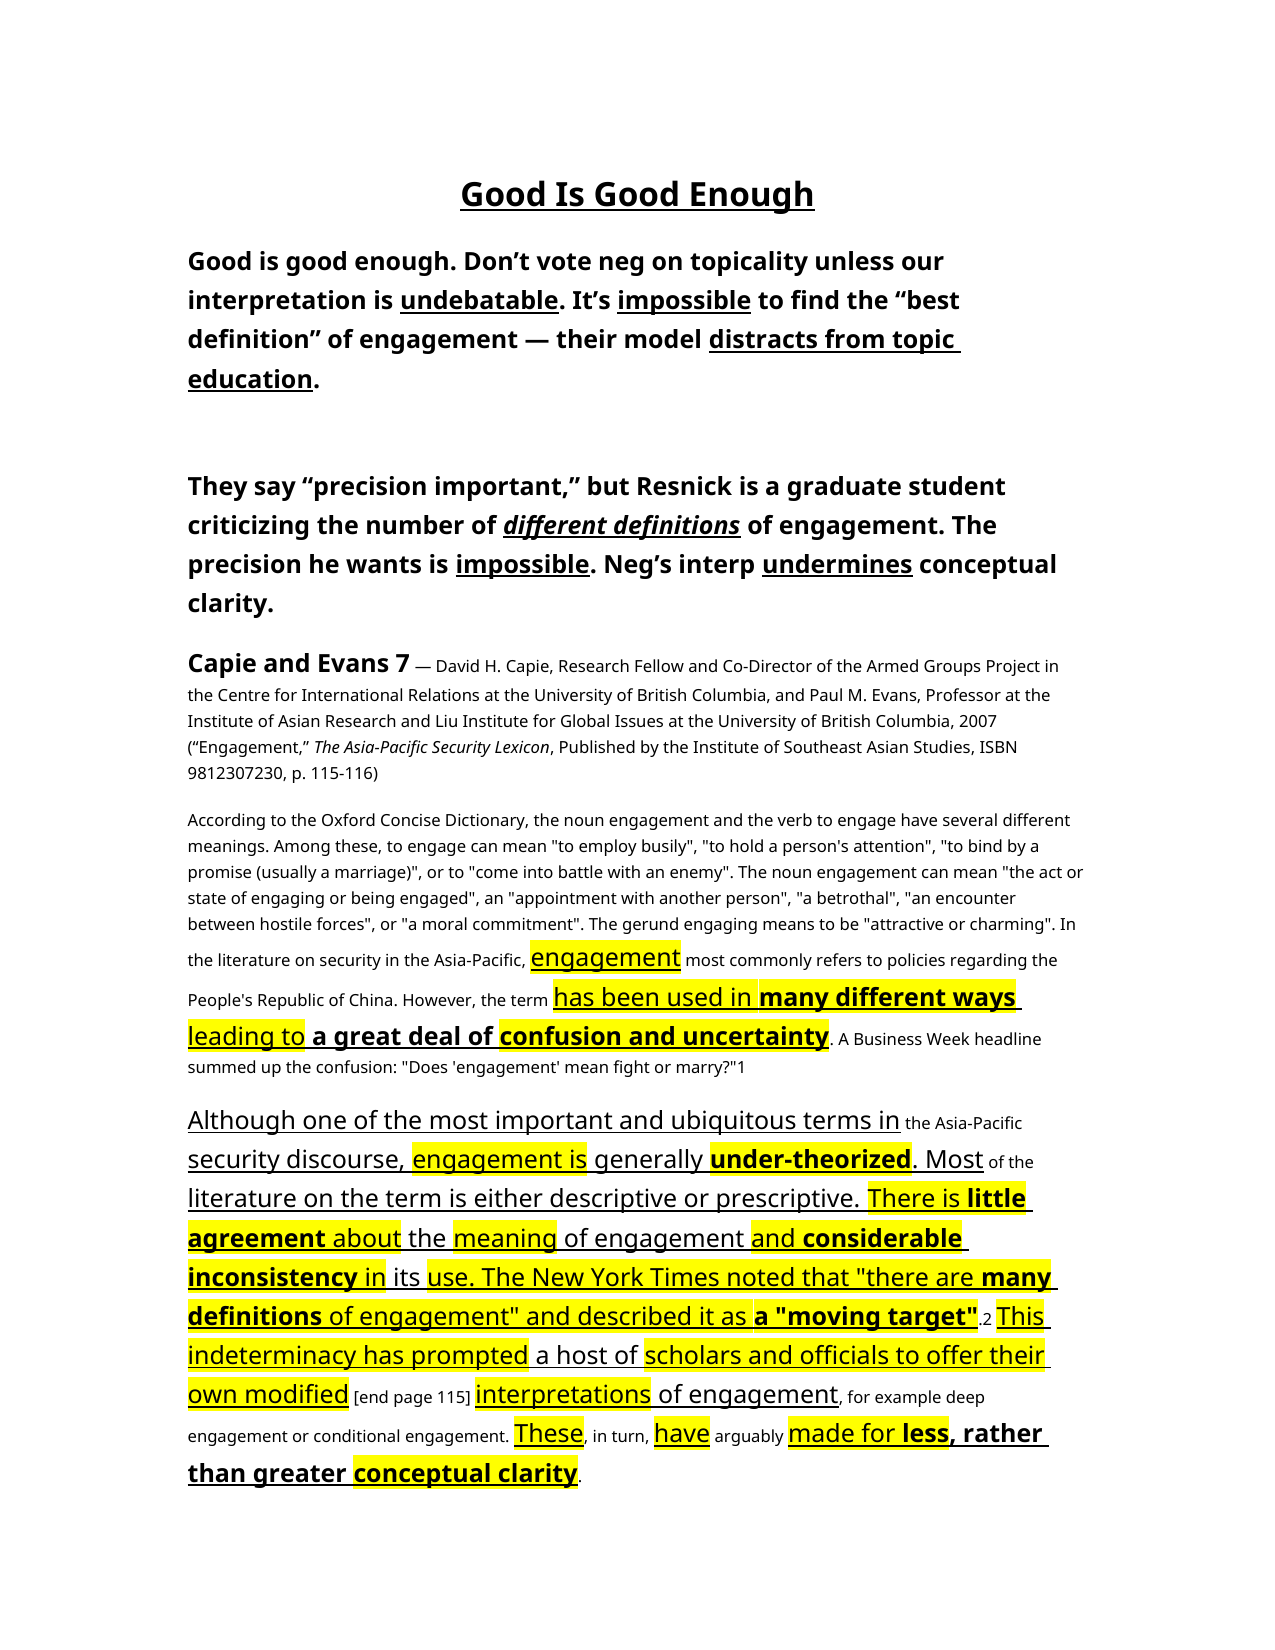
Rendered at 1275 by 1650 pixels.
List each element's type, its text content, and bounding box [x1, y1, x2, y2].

text Capie and Evans 7 — David H. Capie, Research Fellow and Co-Director of the Armed Groups Project in the Centre for International Relations at the University of British Columbia, and Paul M. Evans, Professor at the Institute of Asian Research and Liu Institute for Global Issues at the University of British Columbia, 2007 (“Engagement,” The Asia-Pacific Security Lexicon, Published by the Institute of Southeast Asian Studies, ISBN 9812307230, p. 115-116) [187, 646, 1087, 784]
text According to the Oxford Concise Dictionary, the noun engagement and the verb to engage have several different meanings. Among these, to engage can mean "to employ busily", "to hold a person's attention", "to bind by a promise (usually a marriage)", or to "come into battle with an enemy". The noun engagement can mean "the act or state of engaging or being engaged", an "appointment with another person", "a betrothal", "an encounter between hostile forces", or "a moral commitment". The gerund engaging means to be "attractive or charming". In the literature on security in the Asia-Pacific, engagement most commonly refers to policies regarding the People's Republic of China. However, the term has been used in many different ways leading to a great deal of confusion and uncertainty. A Business Week headline summed up the confusion: "Does 'engagement' mean fight or marry?"1 [187, 808, 1087, 1078]
subtitle Good is good enough. Don’t vote neg on topicality unless our interpretation is undebatable. It’s impossible to find the “best definition” of engagement — their model distracts from topic education. [187, 244, 1087, 395]
subtitle Good Is Good Enough [187, 171, 1087, 216]
text Although one of the most important and ubiquitous terms in the Asia-Pacific security discourse, engagement is generally under-theorized. Most of the literature on the term is either descriptive or prescriptive. There is little agreement about the meaning of engagement and considerable inconsistency in its use. The New York Times noted that "there are many definitions of engagement" and described it as a "moving target".2 This indeterminacy has prompted a host of scholars and officials to offer their own modified [end page 115] interpretations of engagement, for example deep engagement or conditional engagement. These, in turn, have arguably made for less, rather than greater conceptual clarity. [187, 1103, 1087, 1489]
subtitle They say “precision important,” but Resnick is a graduate student criticizing the number of different definitions of engagement. The precision he wants is impossible. Neg’s interp undermines conceptual clarity. [187, 468, 1087, 620]
